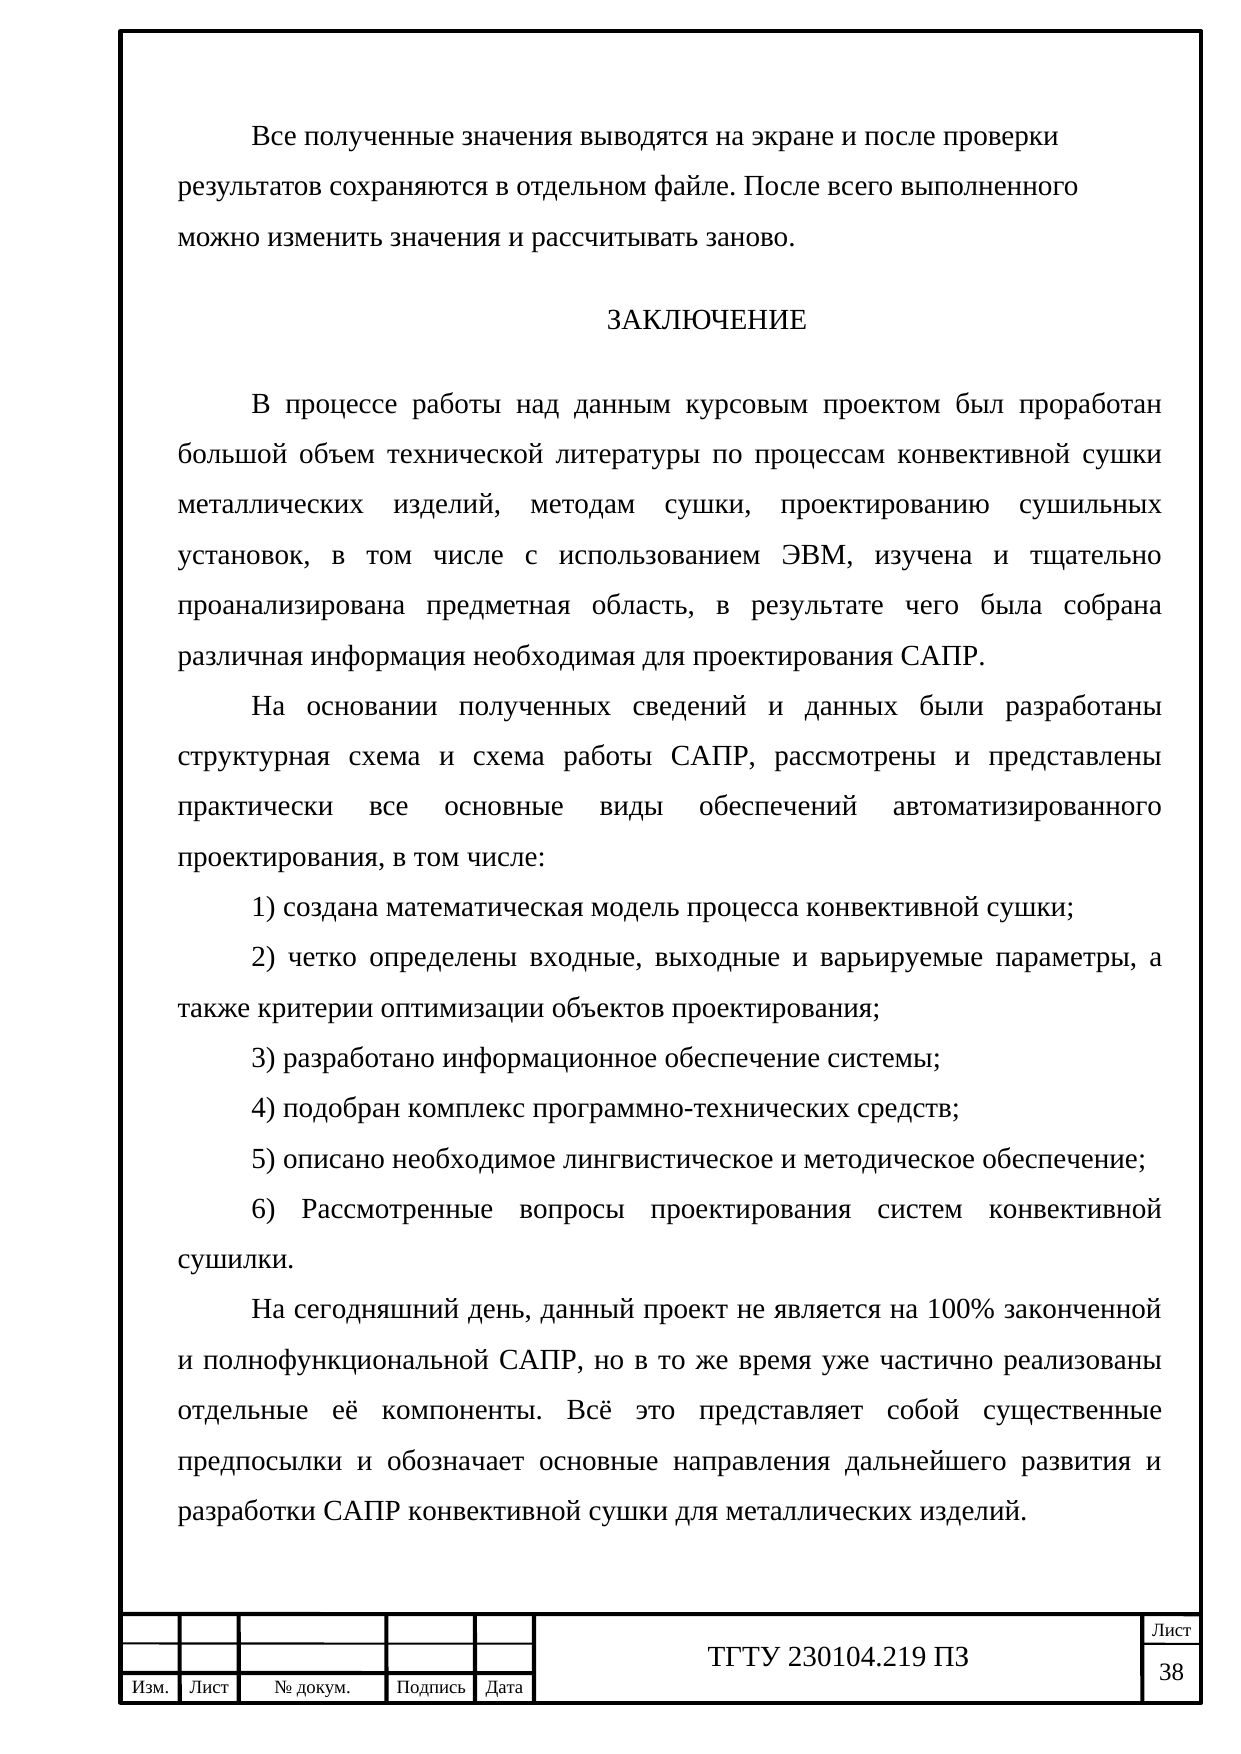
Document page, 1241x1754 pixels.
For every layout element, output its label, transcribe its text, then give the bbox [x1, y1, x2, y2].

text На основании полученных сведений и данных были разработаны структурная схема и схема работы САПР, рассмотрены и представлены практически все основные виды обеспечений автоматизированного проектирования, в том числе: [177, 688, 1163, 872]
list описано необходимое лингвистическое и методическое обеспечение; [177, 1141, 1163, 1174]
list четко определены входные, выходные и варьируемые параметры, а также критерии оптимизации объектов проектирования; [177, 939, 1163, 1023]
list разработано информационное обеспечение системы; [177, 1040, 1163, 1074]
subtitle Все полученные значения выводятся на экране и после проверки результатов сохраняются в отдельном файле. После всего выполненного можно изменить значения и рассчитывать заново. [177, 118, 1162, 252]
text В процессе работы над данным курсовым проектом был проработан большой объем технической литературы по процессам конвективной сушки металлических изделий, методам сушки, проектированию сушильных установок, в том числе с использованием ЭВМ, изучена и тщательно проанализирована предметная область, в результате чего была собрана различная информация необходимая для проектирования САПР. [177, 386, 1163, 671]
text 6) Рассмотренные вопросы проектирования систем конвективной сушилки. [177, 1191, 1163, 1275]
text На сегодняшний день, данный проект не является на 100% законченной и полнофункциональной САПР, но в то же время уже частично реализованы отдельные её компоненты. Всё это представляет собой существенные предпосылки и обозначает основные направления дальнейшего развития и разработки САПР конвективной сушки для металлических изделий. [177, 1292, 1163, 1526]
list подобран комплекс программно-технических средств; [177, 1090, 1163, 1124]
list создана математическая модель процесса конвективной сушки; [177, 889, 1163, 923]
subtitle ЗАКЛЮЧЕНИЕ [177, 302, 1162, 336]
